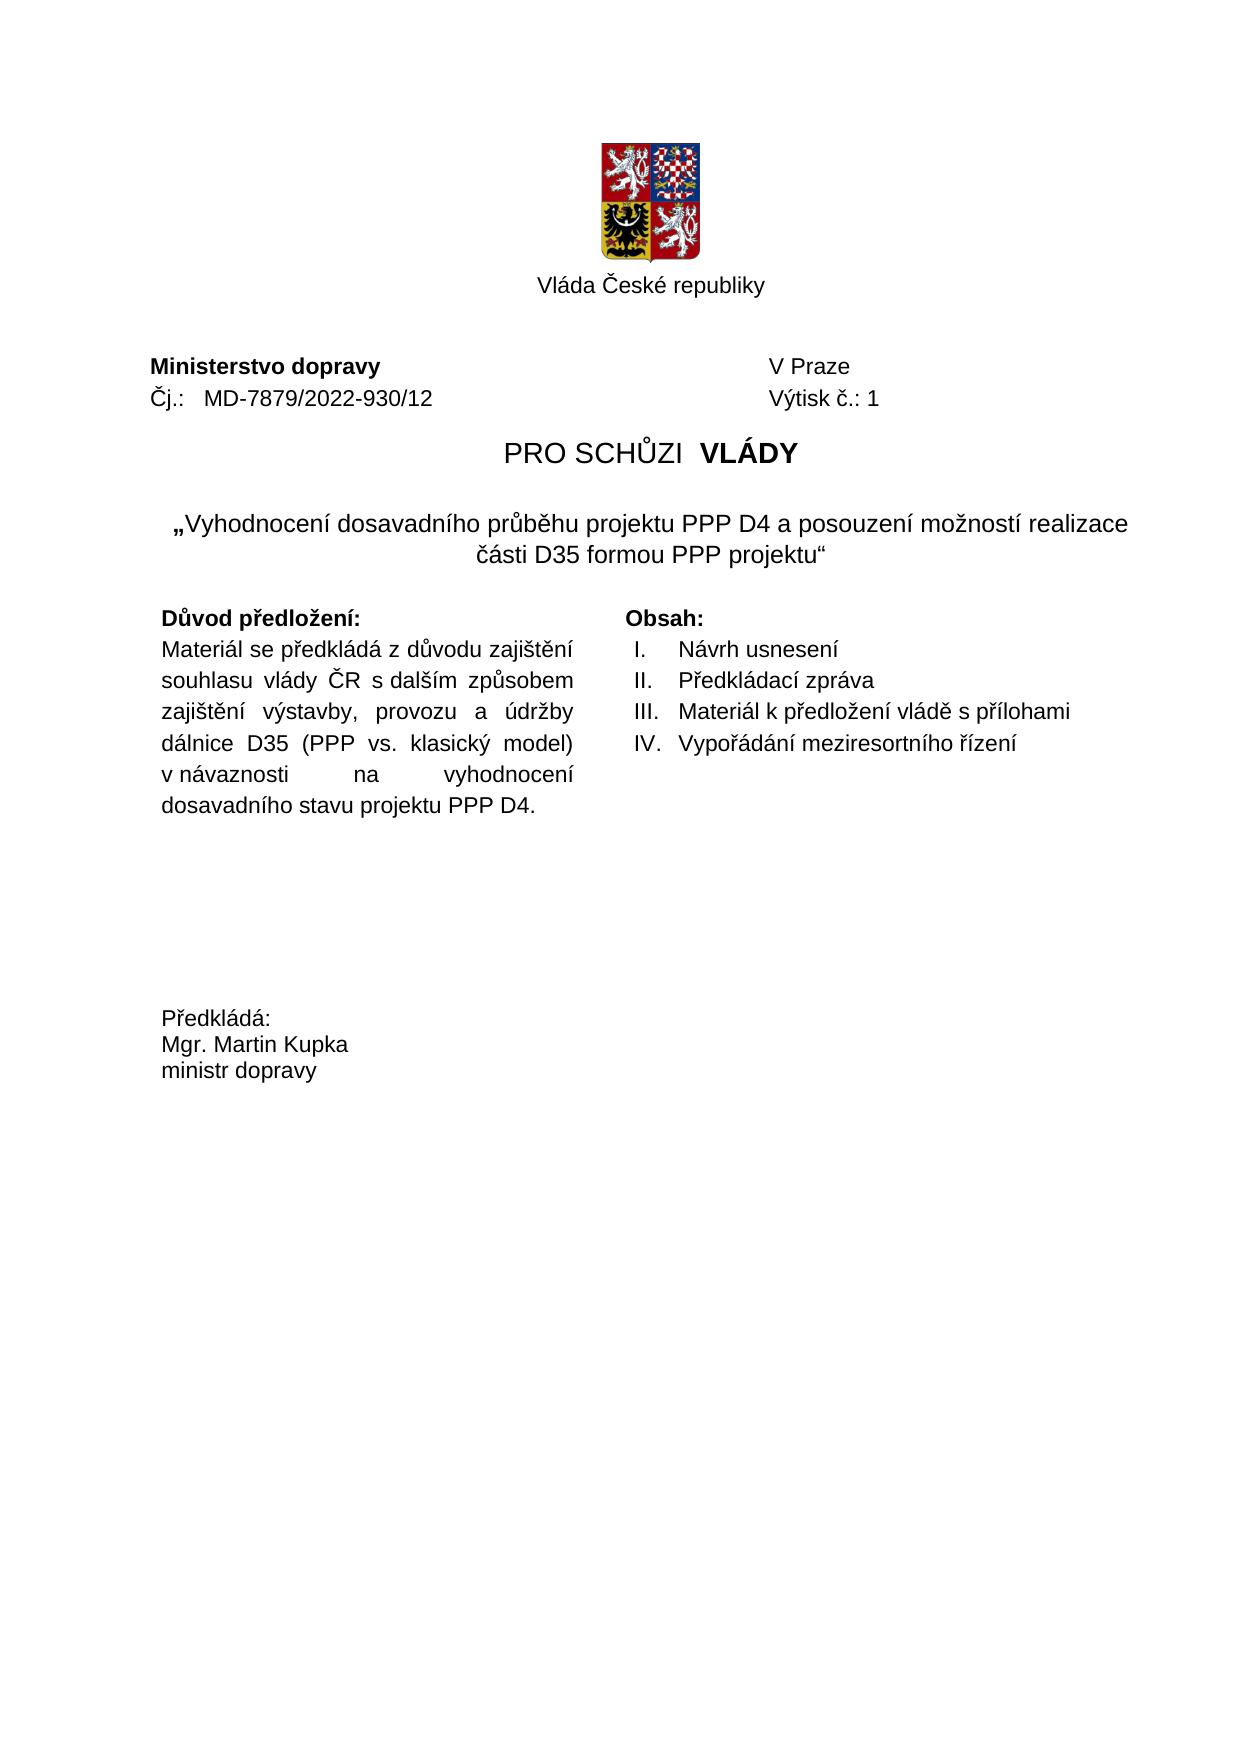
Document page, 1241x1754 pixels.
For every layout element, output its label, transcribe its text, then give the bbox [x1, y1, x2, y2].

picture [601, 143, 700, 263]
table_header Obsah: Návrh usnesení Předkládací zpráva Materiál k předložení vládě s přílohami Vypořádání meziresortního řízení [585, 601, 1151, 1359]
text Čj.: MD-7879/2022-930/12 Výtisk č.: 1 [94, 381, 1152, 412]
text „Vyhodnocení dosavadního průběhu projektu PPP D4 a posouzení možností realizace části D35 formou PPP projektu“ [150, 507, 1152, 570]
text Vláda České republiky [94, 268, 1152, 300]
text Ministerstvo dopravy V Praze [94, 350, 1152, 381]
text VLÁDY [150, 438, 1152, 470]
table_header Důvod předložení: Materiál se předkládá z důvodu zajištění souhlasu vlády ČR s dalším způsobem zajištění výstavby, provozu a údržby dálnice D35 (PPP vs. klasický model) v návaznosti na vyhodnocení dosavadního stavu projektu PPP D4. Předkládá: Mgr. Martin Kupka ministr dopravy [150, 601, 585, 1359]
